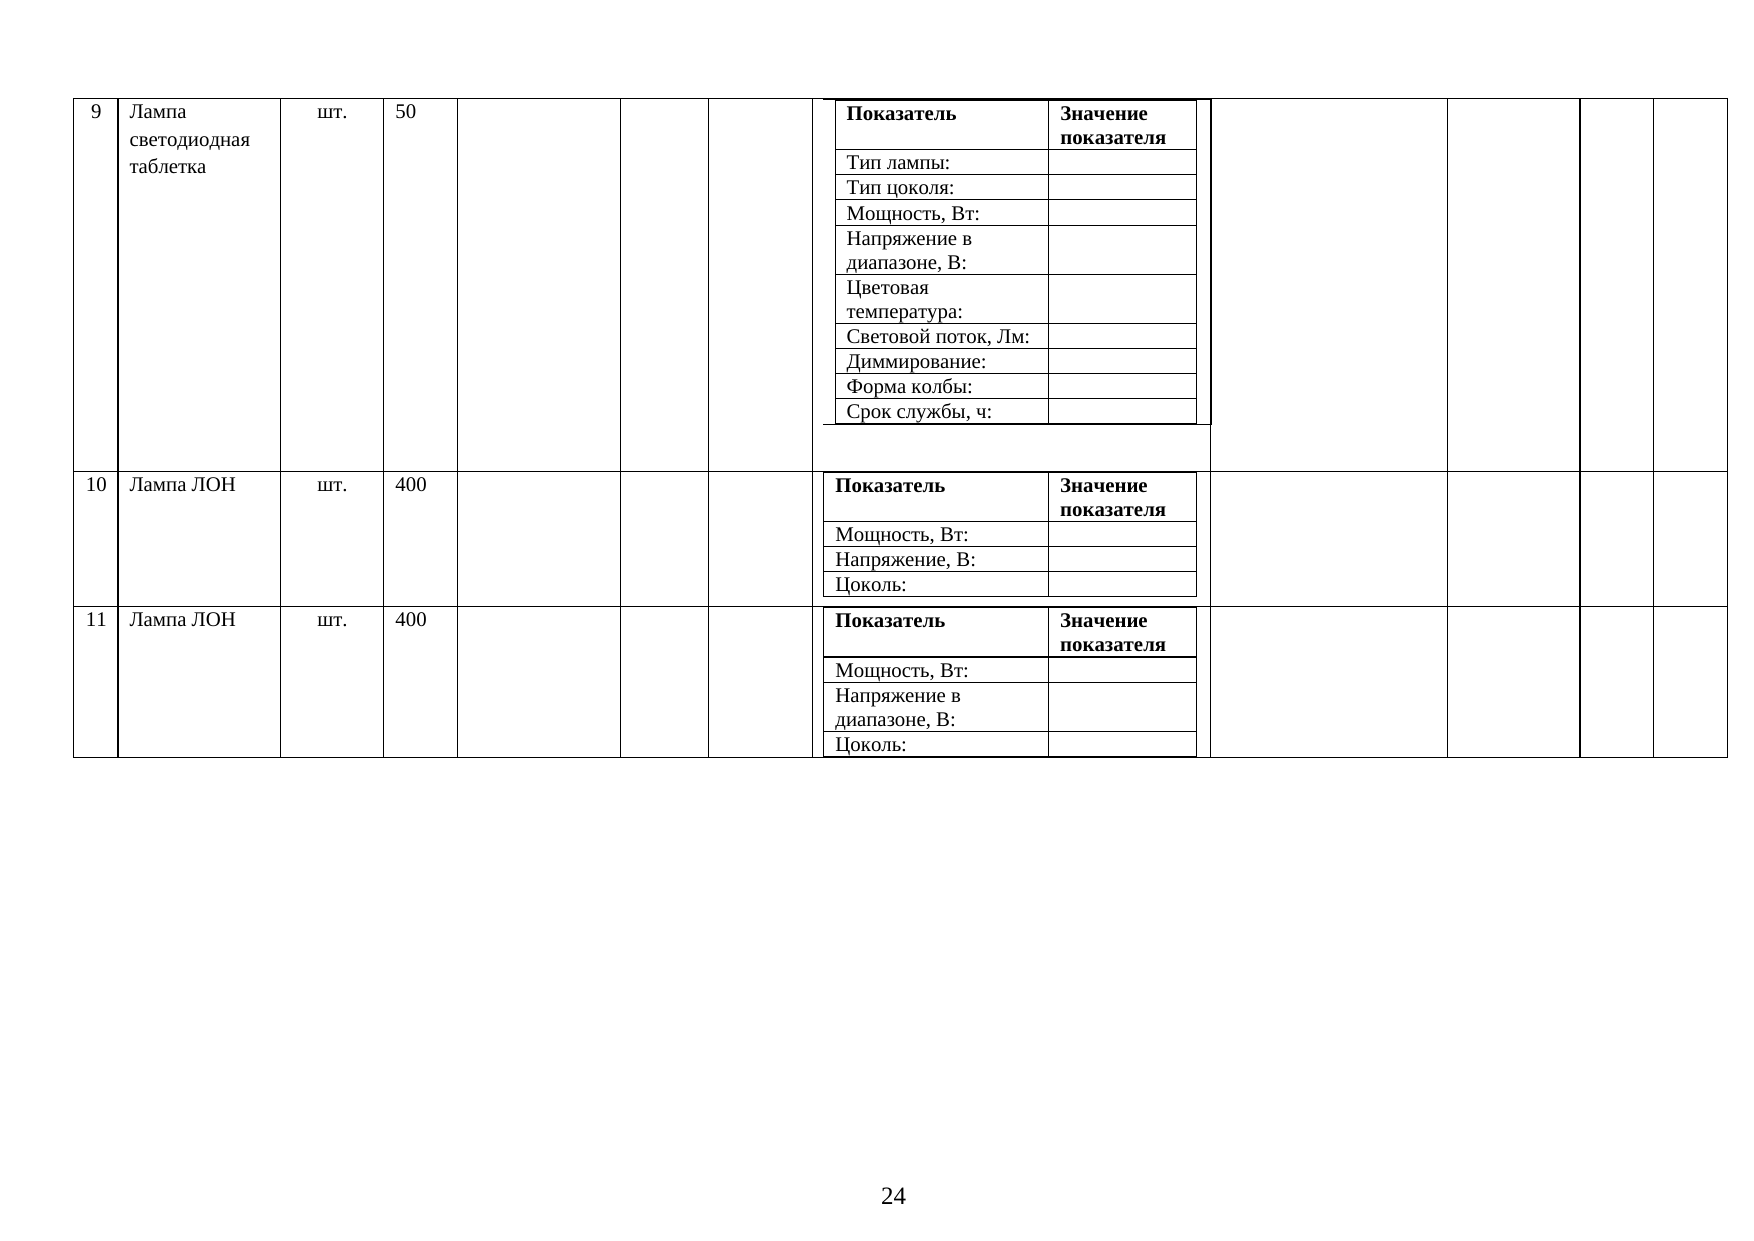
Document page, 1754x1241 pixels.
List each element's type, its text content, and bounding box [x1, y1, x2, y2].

table_cell [621, 99, 708, 471]
table_cell 400 [384, 607, 457, 757]
table_cell Лампа ЛОН [119, 472, 280, 606]
table_cell [813, 99, 1210, 471]
table_cell [1049, 732, 1196, 756]
table_cell [1581, 607, 1653, 757]
table_cell [824, 658, 1048, 682]
table_cell [824, 608, 1048, 656]
table_cell [1448, 607, 1579, 757]
table_cell [1581, 99, 1653, 471]
table_cell [1211, 99, 1447, 471]
table_cell [1197, 607, 1210, 757]
table_cell 10 [74, 472, 117, 606]
table_cell [824, 732, 1048, 756]
table_cell [458, 607, 620, 757]
table_cell [458, 99, 620, 471]
table_cell [1448, 472, 1579, 606]
table_cell [709, 607, 812, 757]
table_cell шт. [281, 472, 383, 606]
table_cell [1448, 99, 1579, 471]
table_cell Лампа светодиодная таблетка [119, 99, 280, 471]
table_cell 9 [74, 99, 117, 471]
table_cell [1211, 472, 1447, 606]
table_cell [813, 607, 823, 757]
table_cell шт. [281, 99, 383, 471]
table_cell [1654, 607, 1727, 757]
table_cell [1654, 99, 1727, 471]
table_cell шт. [281, 607, 383, 757]
table_cell [1211, 607, 1447, 757]
table_cell [813, 472, 1210, 606]
table_cell [458, 472, 620, 606]
table_cell [709, 472, 812, 606]
table_cell Лампа ЛОН [119, 607, 280, 757]
table_cell [1581, 472, 1653, 606]
table_cell [824, 683, 1048, 731]
table_cell 400 [384, 472, 457, 606]
table_cell [1654, 472, 1727, 606]
table_cell [1049, 658, 1196, 682]
table_cell [1049, 608, 1196, 656]
table_cell [1049, 683, 1196, 731]
table_cell [621, 472, 708, 606]
table_cell 11 [74, 607, 117, 757]
table_cell 50 [384, 99, 457, 471]
table_cell [621, 607, 708, 757]
table_cell [709, 99, 812, 471]
